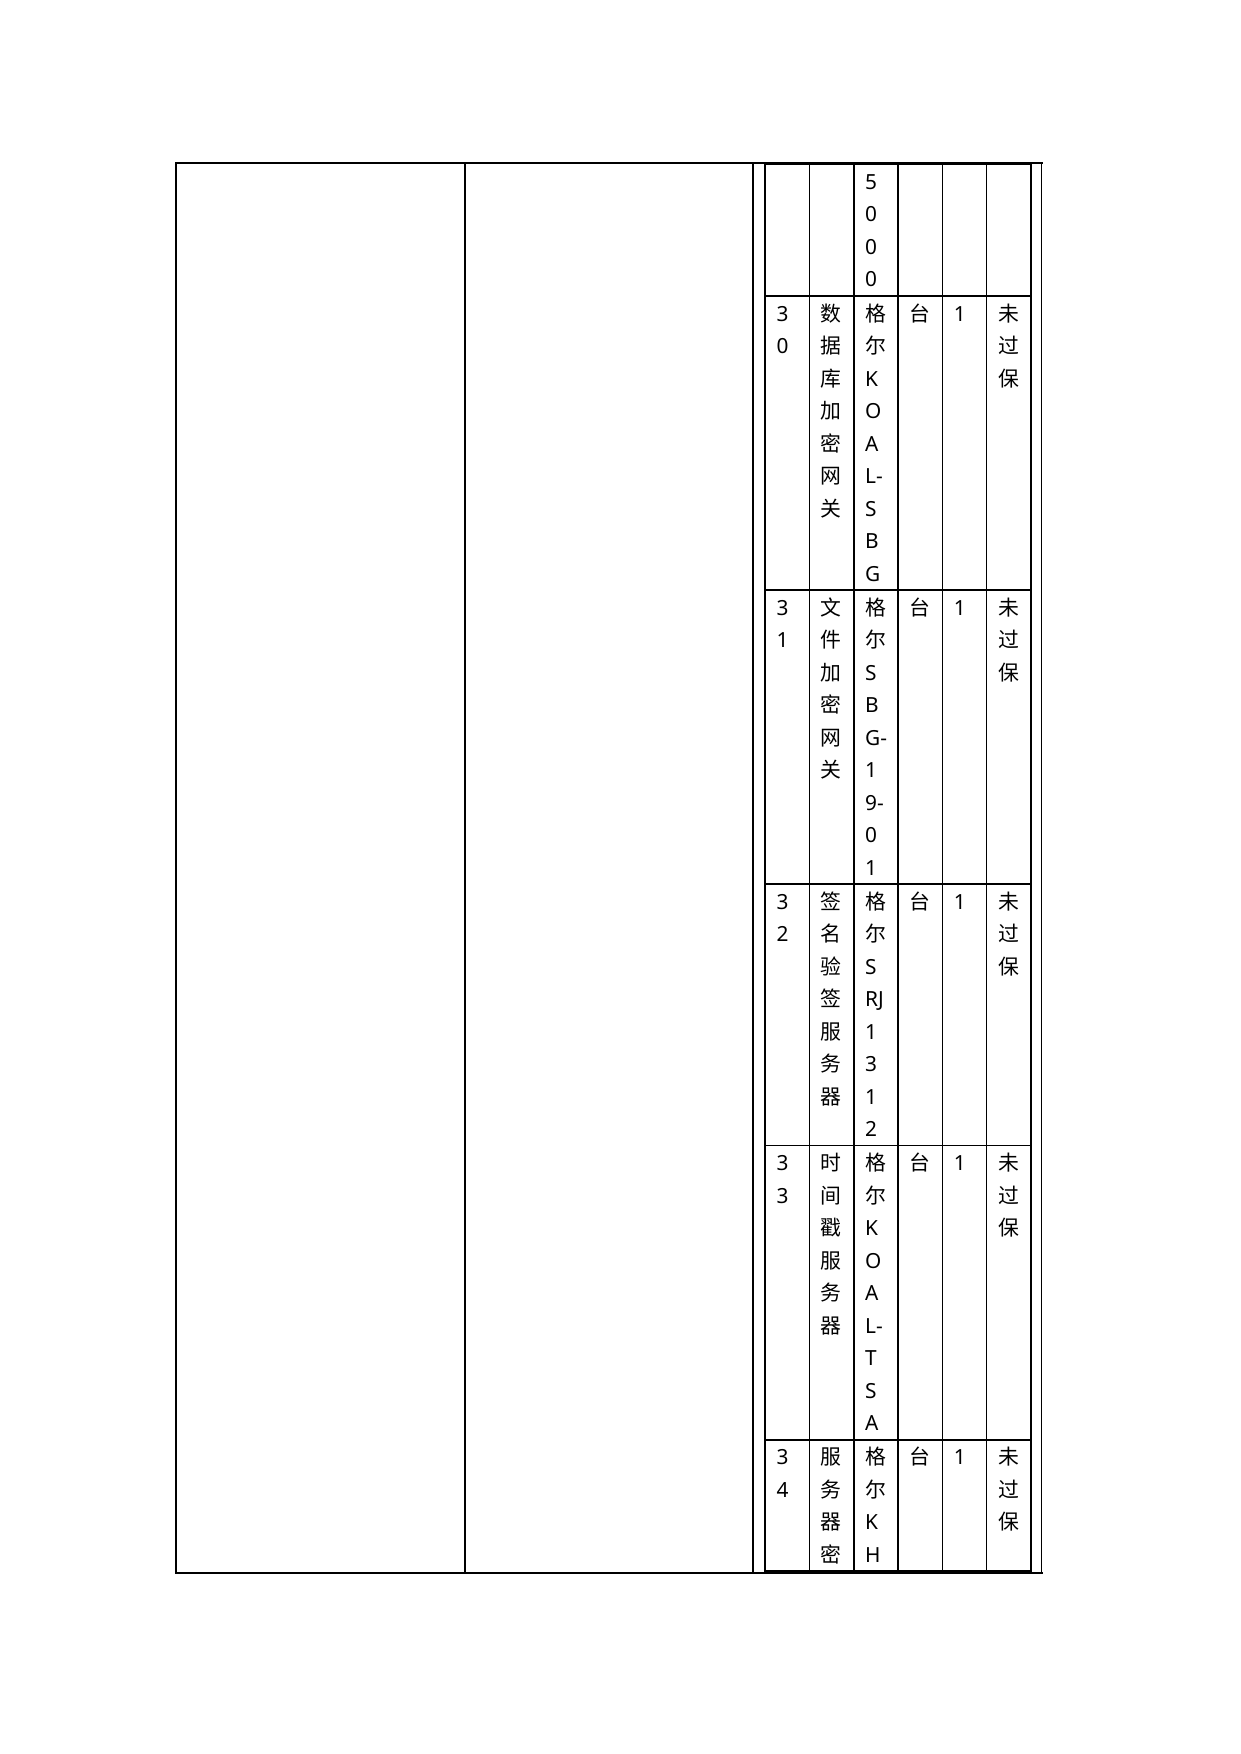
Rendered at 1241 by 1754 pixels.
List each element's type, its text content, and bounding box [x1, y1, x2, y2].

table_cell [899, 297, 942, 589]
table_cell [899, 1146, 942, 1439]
table_cell [466, 164, 752, 1572]
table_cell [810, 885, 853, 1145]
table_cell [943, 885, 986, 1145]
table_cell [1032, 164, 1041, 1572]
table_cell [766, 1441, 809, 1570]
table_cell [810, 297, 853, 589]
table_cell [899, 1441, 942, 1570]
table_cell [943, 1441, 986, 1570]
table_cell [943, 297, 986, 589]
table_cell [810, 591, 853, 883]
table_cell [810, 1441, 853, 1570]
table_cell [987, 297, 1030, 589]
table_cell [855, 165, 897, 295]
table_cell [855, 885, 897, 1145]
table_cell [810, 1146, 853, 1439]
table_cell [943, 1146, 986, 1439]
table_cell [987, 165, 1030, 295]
table_cell 1 [177, 164, 464, 1572]
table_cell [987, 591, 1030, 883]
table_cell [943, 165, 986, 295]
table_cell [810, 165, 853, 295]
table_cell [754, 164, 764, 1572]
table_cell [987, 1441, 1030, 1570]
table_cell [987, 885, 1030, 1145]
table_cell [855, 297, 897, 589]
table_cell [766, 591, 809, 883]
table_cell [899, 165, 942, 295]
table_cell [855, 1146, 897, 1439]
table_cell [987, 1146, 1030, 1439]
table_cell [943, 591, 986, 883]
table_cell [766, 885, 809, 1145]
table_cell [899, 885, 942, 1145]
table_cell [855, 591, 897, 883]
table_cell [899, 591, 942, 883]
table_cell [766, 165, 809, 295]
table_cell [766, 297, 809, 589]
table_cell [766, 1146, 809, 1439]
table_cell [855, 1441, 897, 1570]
